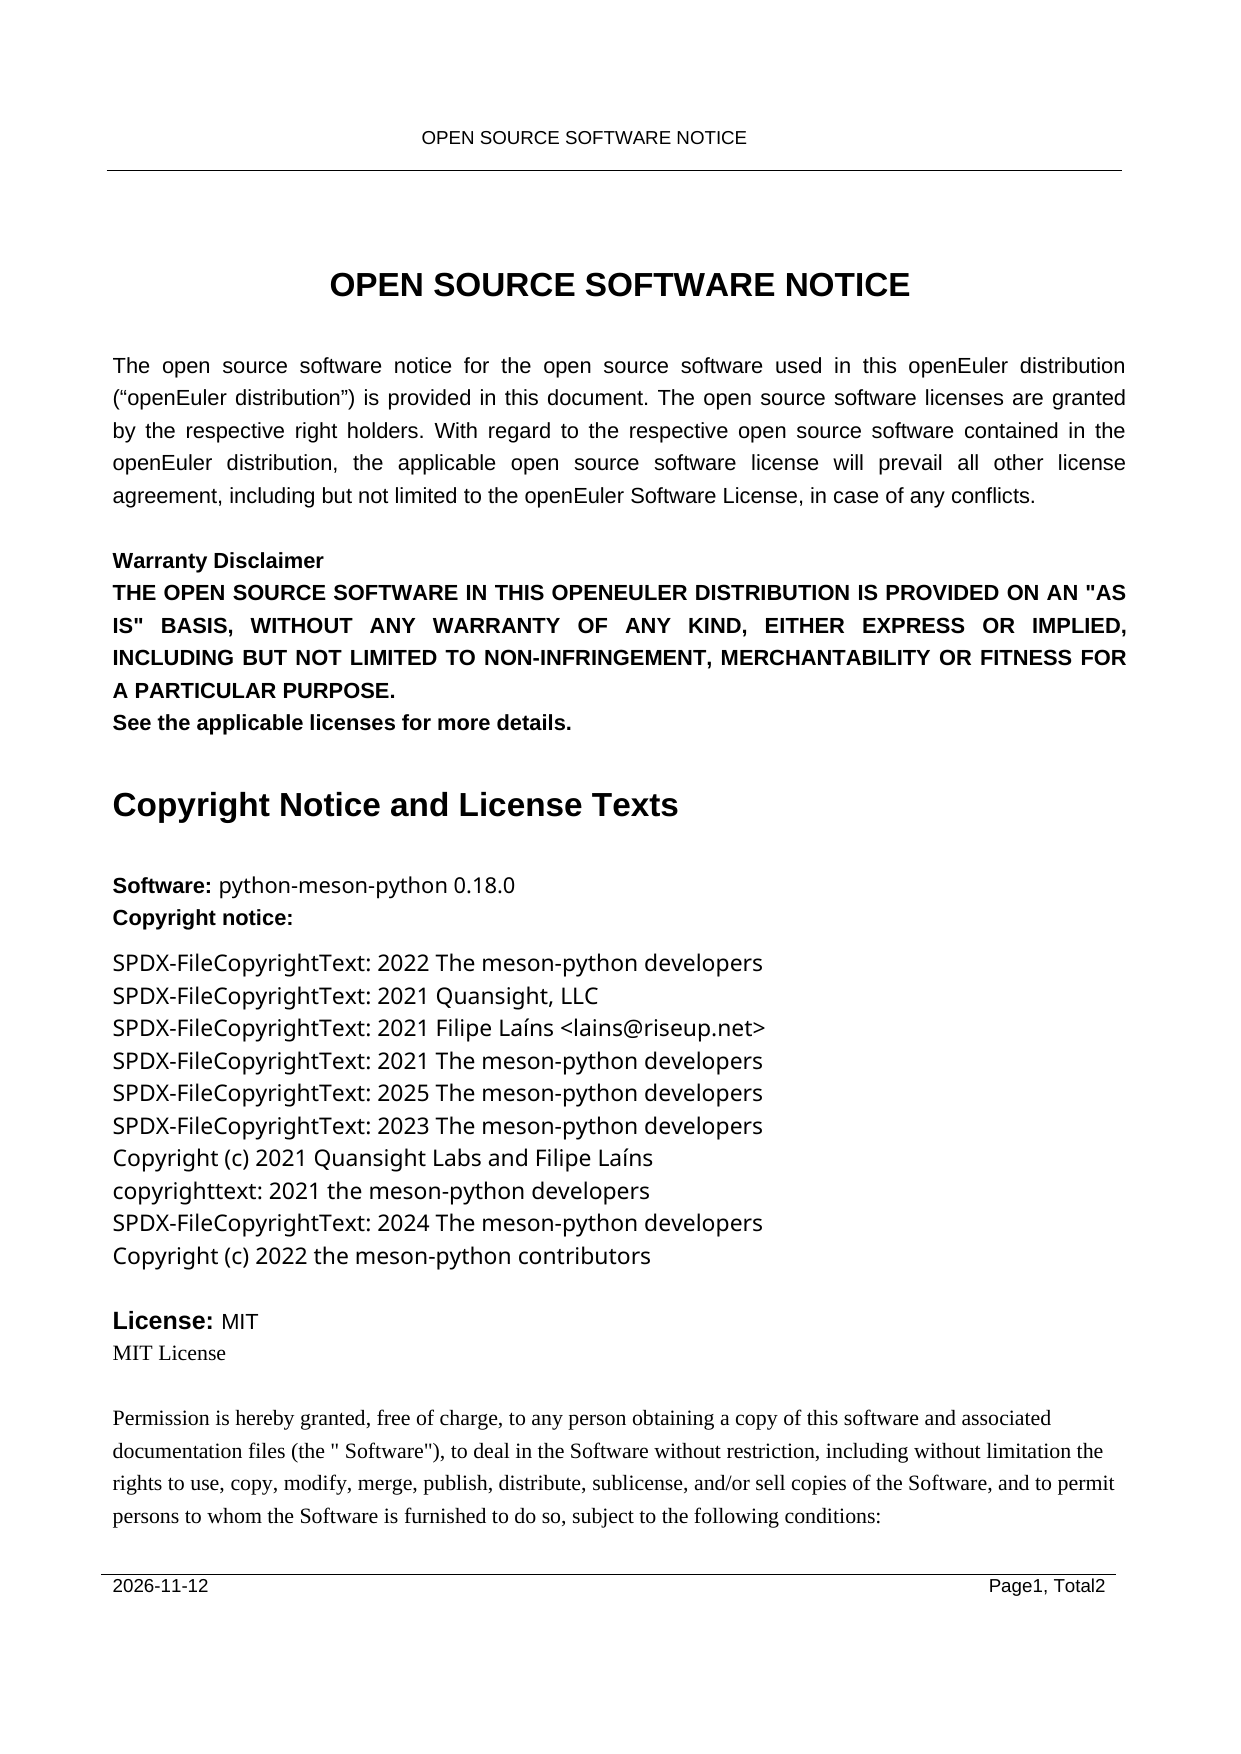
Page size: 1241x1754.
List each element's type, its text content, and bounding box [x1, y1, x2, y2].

title Software: python-meson-python 0.18.0 [112, 869, 1128, 901]
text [112, 1337, 1128, 1532]
text SPDX-FileCopyrightText: 2022 The meson-python developers SPDX-FileCopyrightText: 2021 Quansight, LLC SPDX-FileCopyrightText: 2021 Filipe Laíns <lains@riseup.net> SPDX-FileCopyrightText: 2021 The meson-python developers SPDX-FileCopyrightText: 2025 The meson-python developers SPDX-FileCopyrightText: 2023 The meson-python developers Copyright (c) 2021 Quansight Labs and Filipe Laíns copyrighttext: 2021 the meson-python developers SPDX-FileCopyrightText: 2024 The meson-python developers Copyright (c) 2022 the meson-python contributors [112, 947, 1128, 1304]
text Warranty Disclaimer [112, 544, 1128, 576]
text THE OPEN SOURCE SOFTWARE IN THIS OPENEULER DISTRIBUTION IS PROVIDED ON AN "AS IS" BASIS, WITHOUT ANY WARRANTY OF ANY KIND, EITHER EXPRESS OR IMPLIED, INCLUDING BUT NOT LIMITED TO NON-INFRINGEMENT, MERCHANTABILITY OR FITNESS FOR A PARTICULAR PURPOSE. See the applicable licenses for more details. [112, 576, 1128, 739]
text OPEN SOURCE SOFTWARE NOTICE [112, 251, 1128, 316]
text Copyright notice: [112, 901, 1128, 934]
text License: MIT [112, 1304, 1128, 1337]
text Copyright Notice and License Texts [112, 771, 1128, 836]
text The open source software notice for the open source software used in this openEuler distribution (“openEuler distribution”) is provided in this document. The open source software licenses are granted by the respective right holders. With regard to the respective open source software contained in the openEuler distribution, the applicable open source software license will prevail all other license agreement, including but not limited to the openEuler Software License, in case of any conflicts. [112, 349, 1128, 511]
